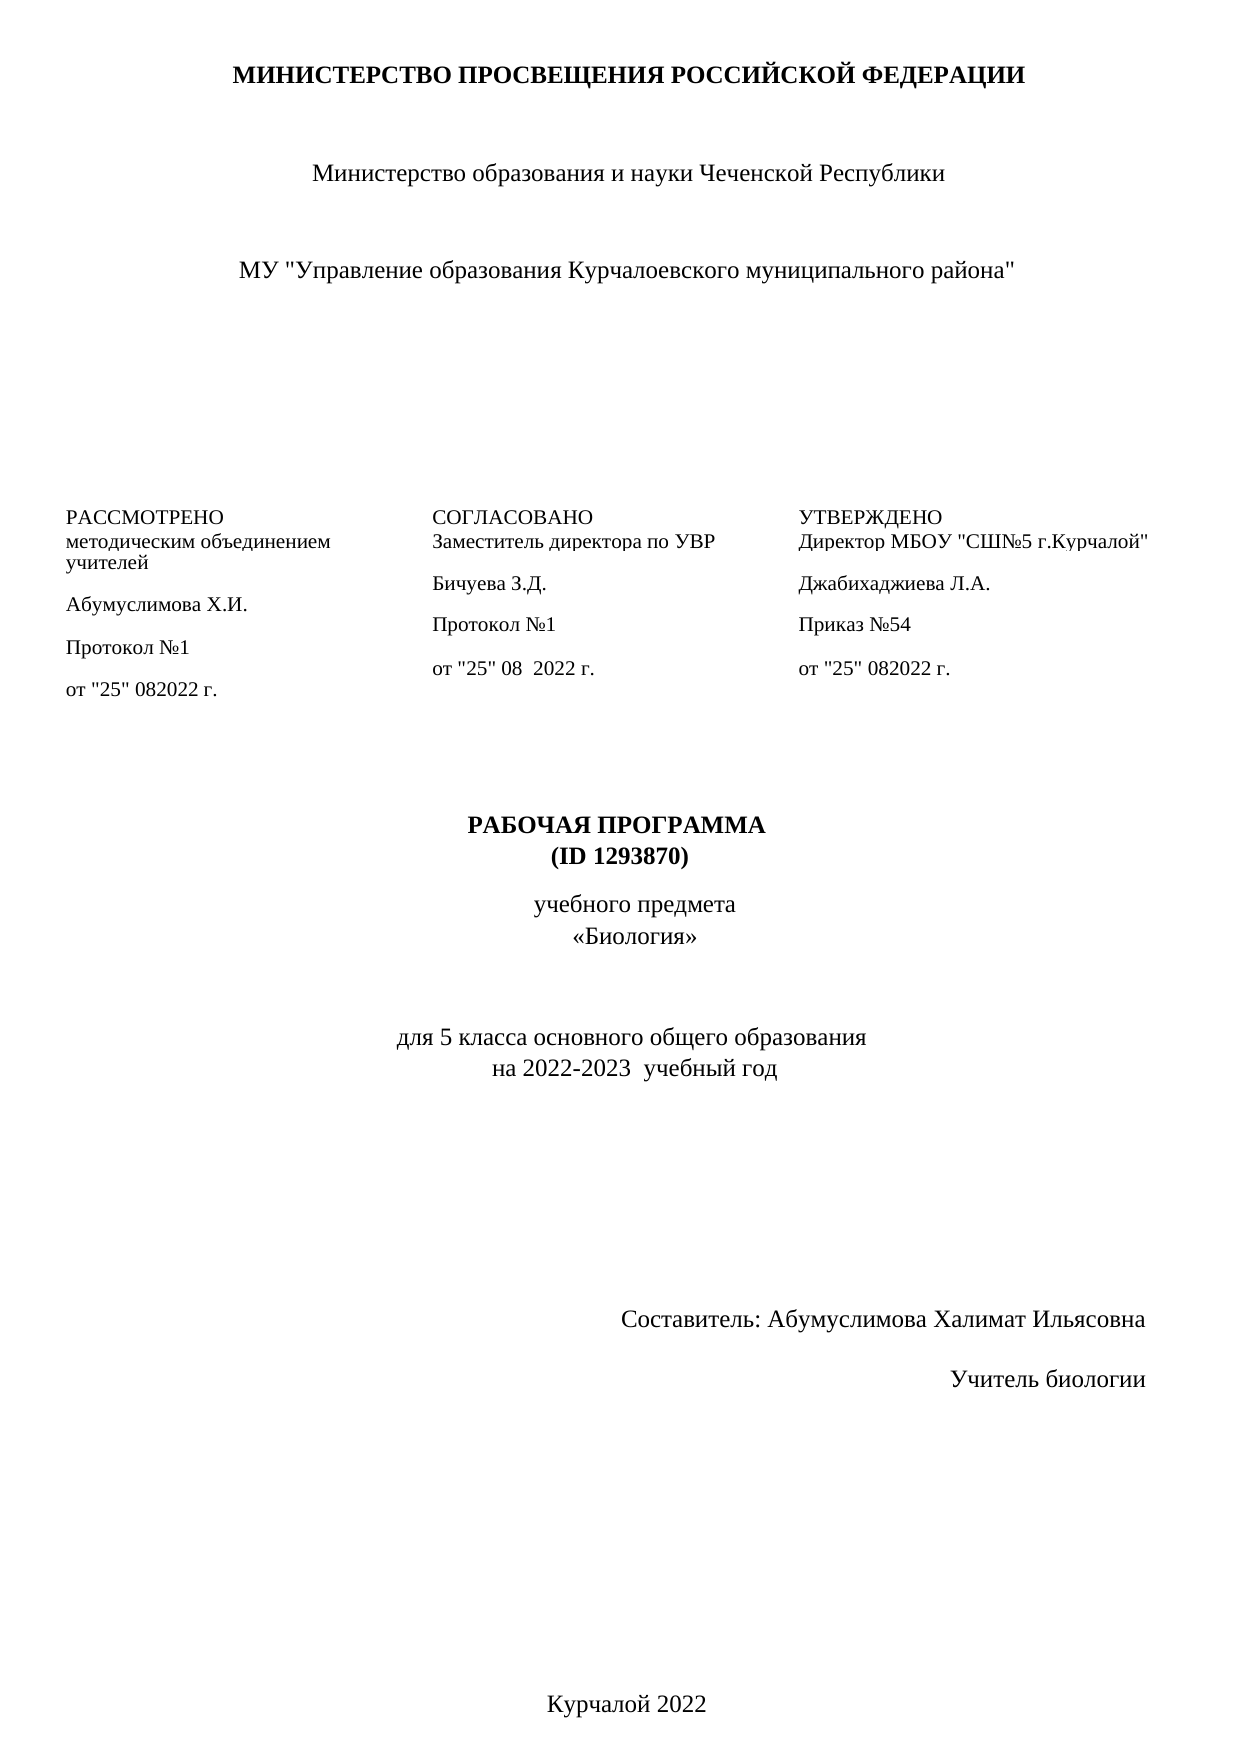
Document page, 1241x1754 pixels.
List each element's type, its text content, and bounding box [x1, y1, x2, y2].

table_header УТВЕРЖДЕНО [755, 502, 1149, 530]
text Составитель: Абумуслимова Халимат Ильясовна Учитель биологии [621, 1304, 1147, 1393]
table_cell методическим объединением [66, 530, 380, 551]
table_cell от "25" 082022 г. [755, 636, 1149, 708]
table_cell Приказ №54 [755, 605, 1149, 636]
text Курчалой 2022 [77, 1690, 706, 1718]
table_cell от "25" 082022 г. [66, 668, 380, 708]
text МУ "Управление образования Курчалоевского муниципального района" [239, 256, 1162, 283]
table_cell Протокол №1 [66, 636, 380, 667]
table_cell Джабихаджиева Л.А. [755, 551, 1149, 605]
table_cell Директор МБОУ "СШ№5 г.Курчалой" [755, 530, 1149, 551]
table_cell Протокол №1 [380, 605, 755, 636]
table_cell Заместитель директора по УВР [380, 530, 755, 551]
table_header РАССМОТРЕНО [66, 502, 380, 530]
text учебного предмета «Биология» [527, 889, 742, 949]
text МИНИСТЕРСТВО ПРОСВЕЩЕНИЯ РОССИЙСКОЙ ФЕДЕРАЦИИ [232, 62, 1162, 89]
table_header СОГЛАСОВАНО [380, 502, 755, 530]
table_cell от "25" 08 2022 г. [380, 636, 755, 708]
table_cell учителей [66, 551, 380, 592]
text Министерство образования и науки Чеченской Республики [312, 159, 1162, 186]
text для 5 класса основного общего образования на 2022-2023 учебный год [392, 1022, 877, 1082]
text РАБОЧАЯ ПРОГРАММА (ID 1293870) [467, 810, 772, 870]
table_cell Абумуслимова Х.И. [66, 593, 380, 636]
table_cell Бичуева З.Д. [380, 551, 755, 605]
